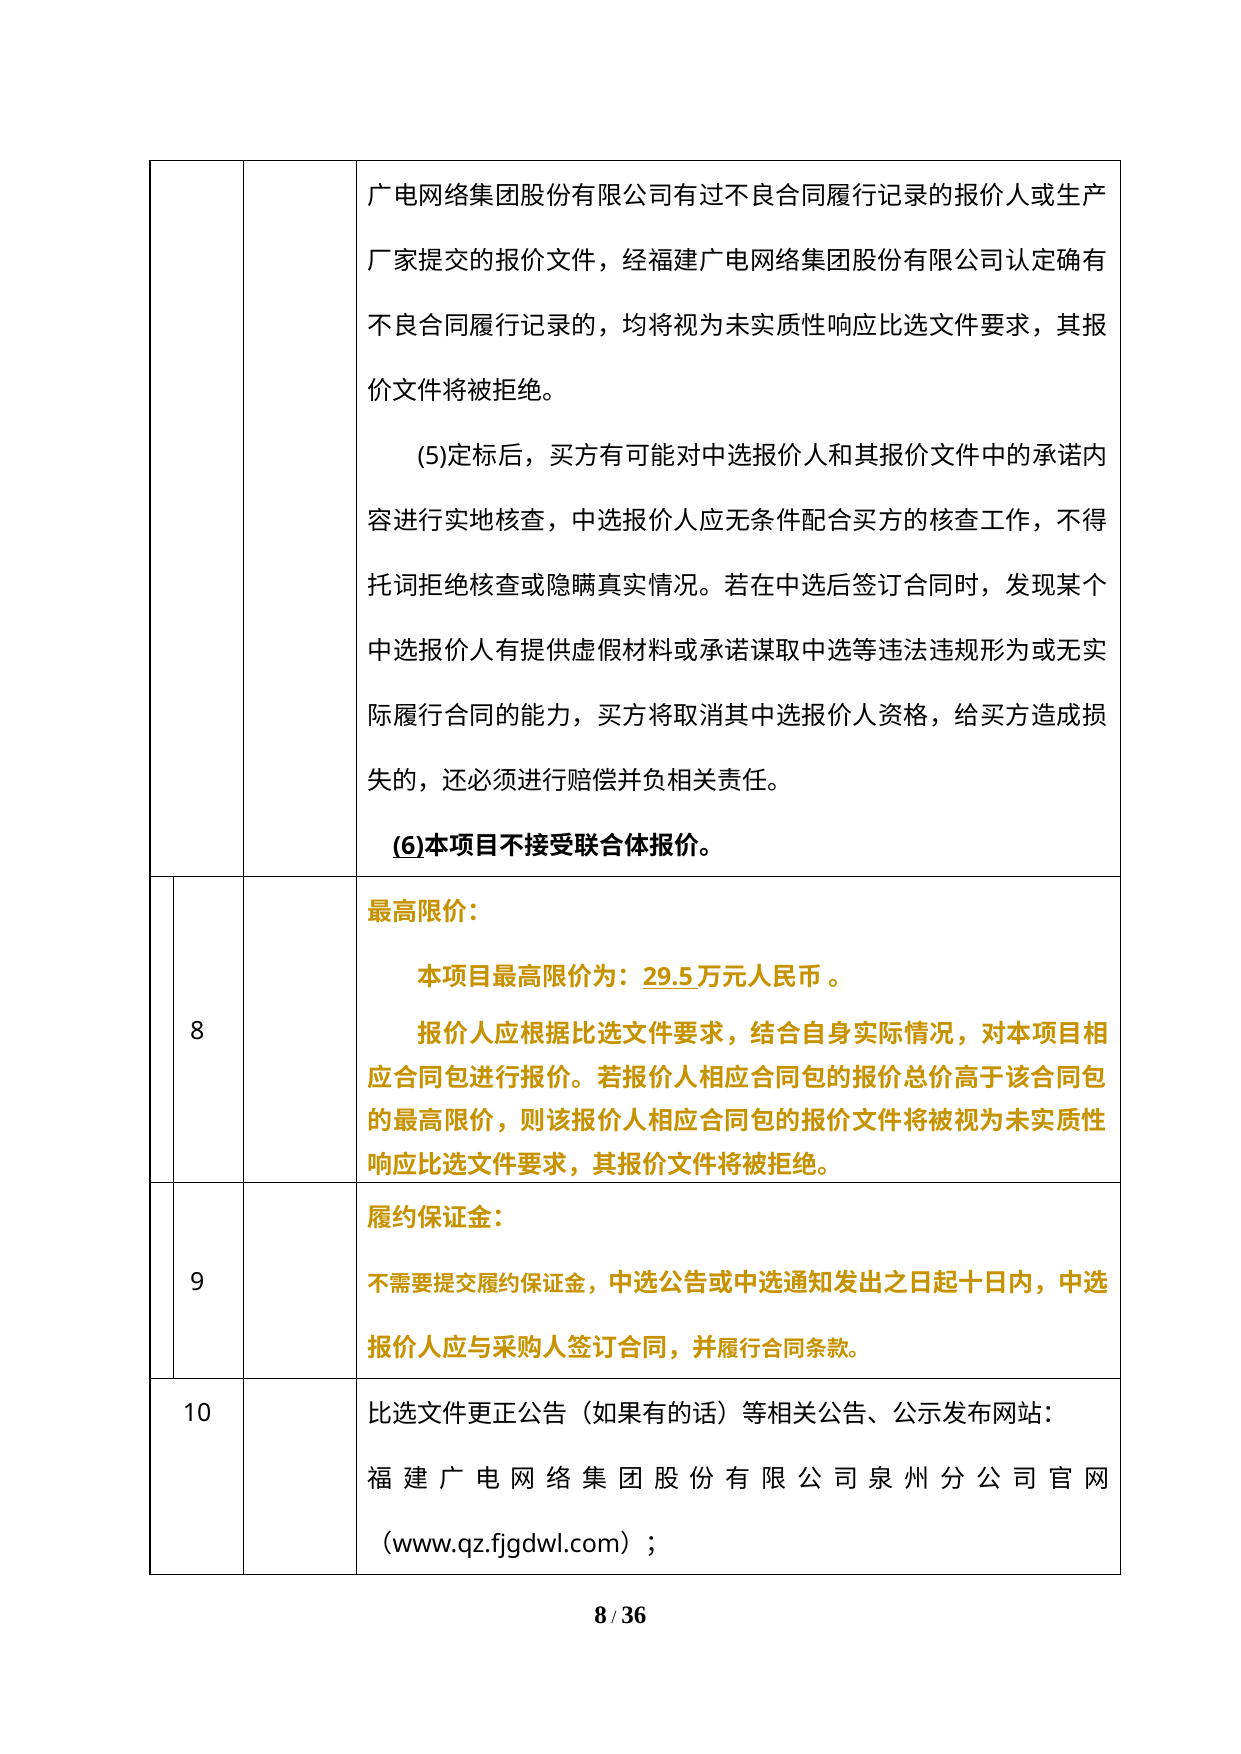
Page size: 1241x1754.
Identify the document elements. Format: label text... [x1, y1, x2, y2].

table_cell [357, 1379, 1120, 1574]
table_cell 履约保证金： 不需要提交履约保证金，中选公告或中选通知发出之日起十日内，中选报价人应与采购人签订合同，并履行合同条款。 [357, 1183, 1120, 1378]
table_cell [357, 161, 1120, 876]
table_cell [244, 1379, 356, 1574]
table_cell 10 [151, 1379, 243, 1574]
table_cell 9 [174, 1183, 243, 1378]
table_cell 8 [174, 877, 243, 1182]
table_cell [244, 1183, 356, 1378]
table_cell 8 [151, 877, 173, 1182]
table_cell [244, 161, 356, 876]
table_cell [244, 877, 356, 1182]
table_cell 9 [151, 1183, 173, 1378]
table_cell 最高限价： 本项目最高限价为：29.5万元人民币 。 报价人应根据比选文件要求，结合自身实际情况，对本项目相应合同包进行报价。若报价人相应合同包的报价总价高于该合同包的最高限价，则该报价人相应合同包的报价文件将被视为未实质性响应比选文件要求，其报价文件将被拒绝。 [357, 877, 1120, 1182]
table_cell 7 [151, 161, 243, 876]
